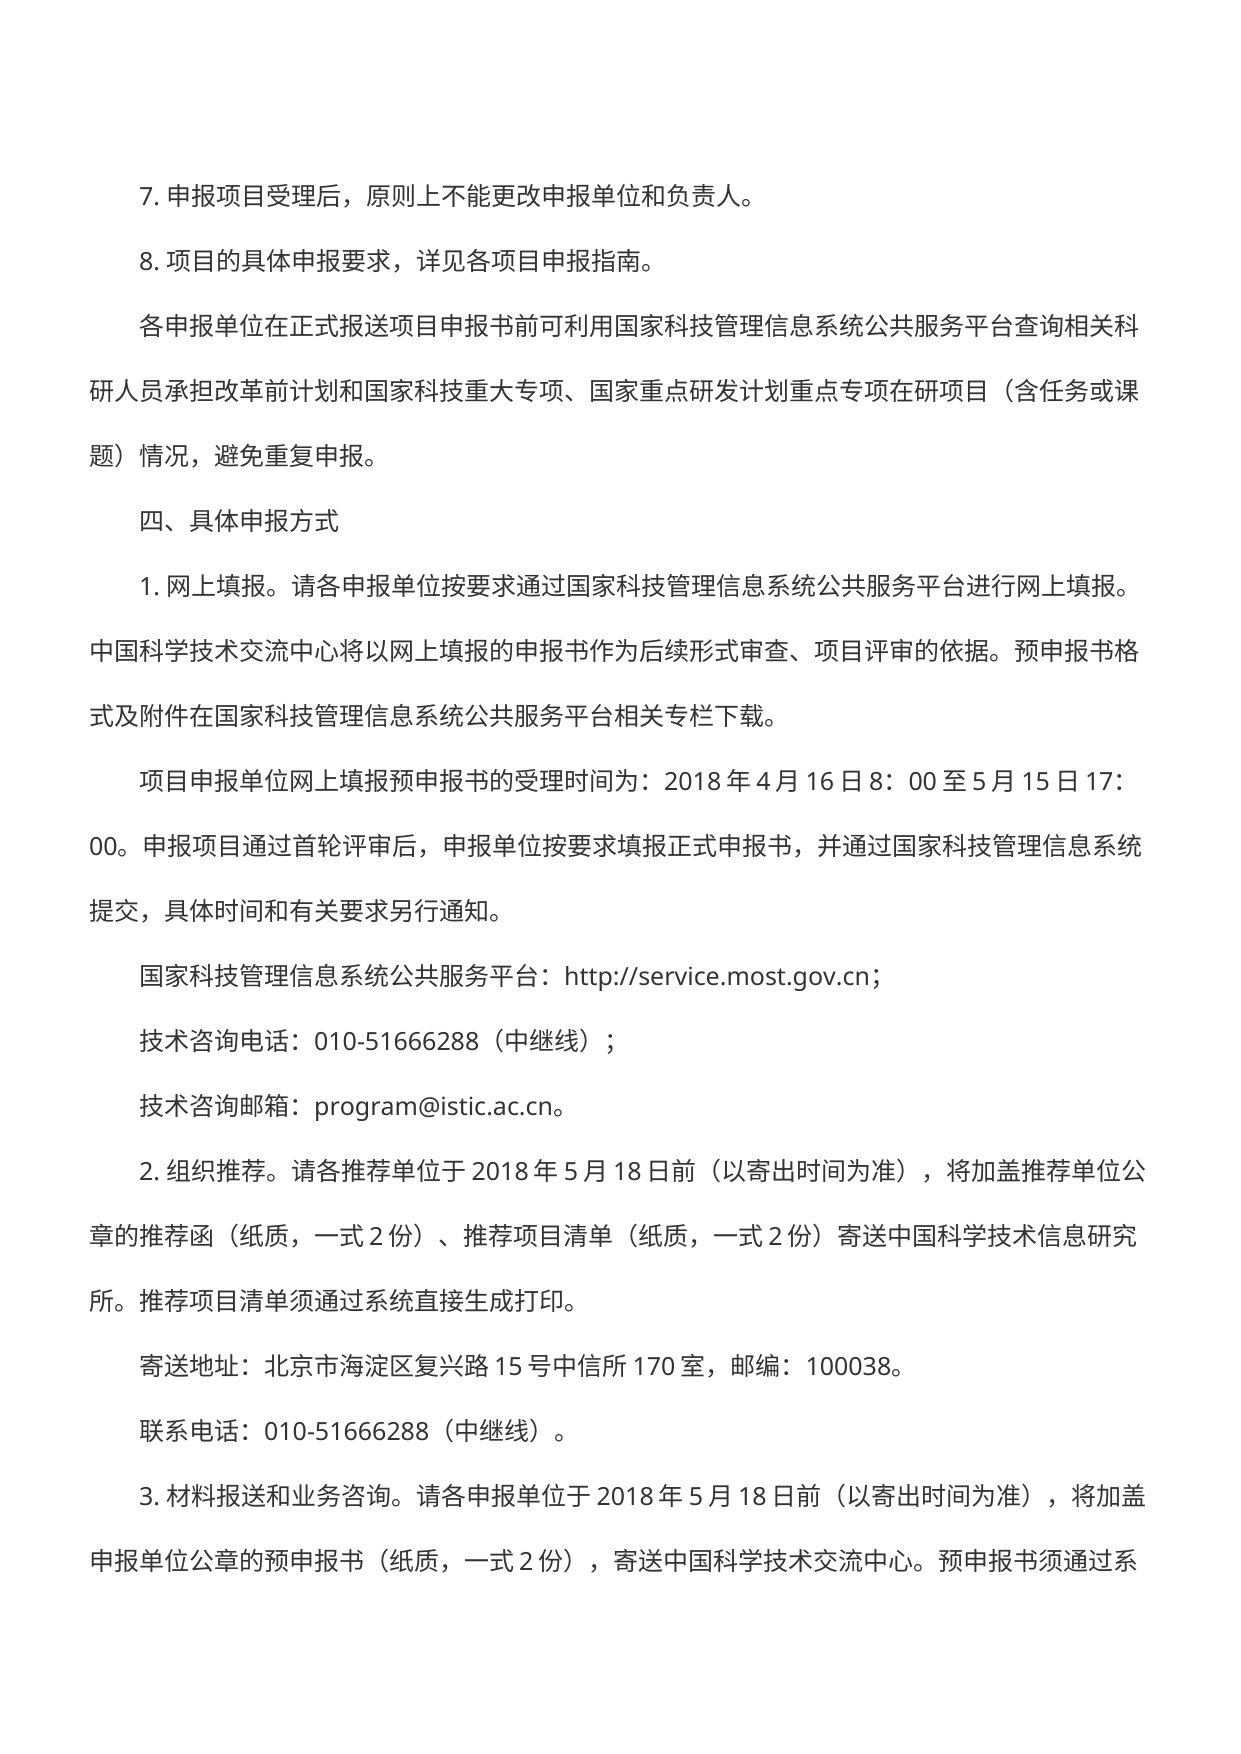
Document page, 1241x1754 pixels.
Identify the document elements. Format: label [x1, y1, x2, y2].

table_cell [89, 162, 1151, 1592]
